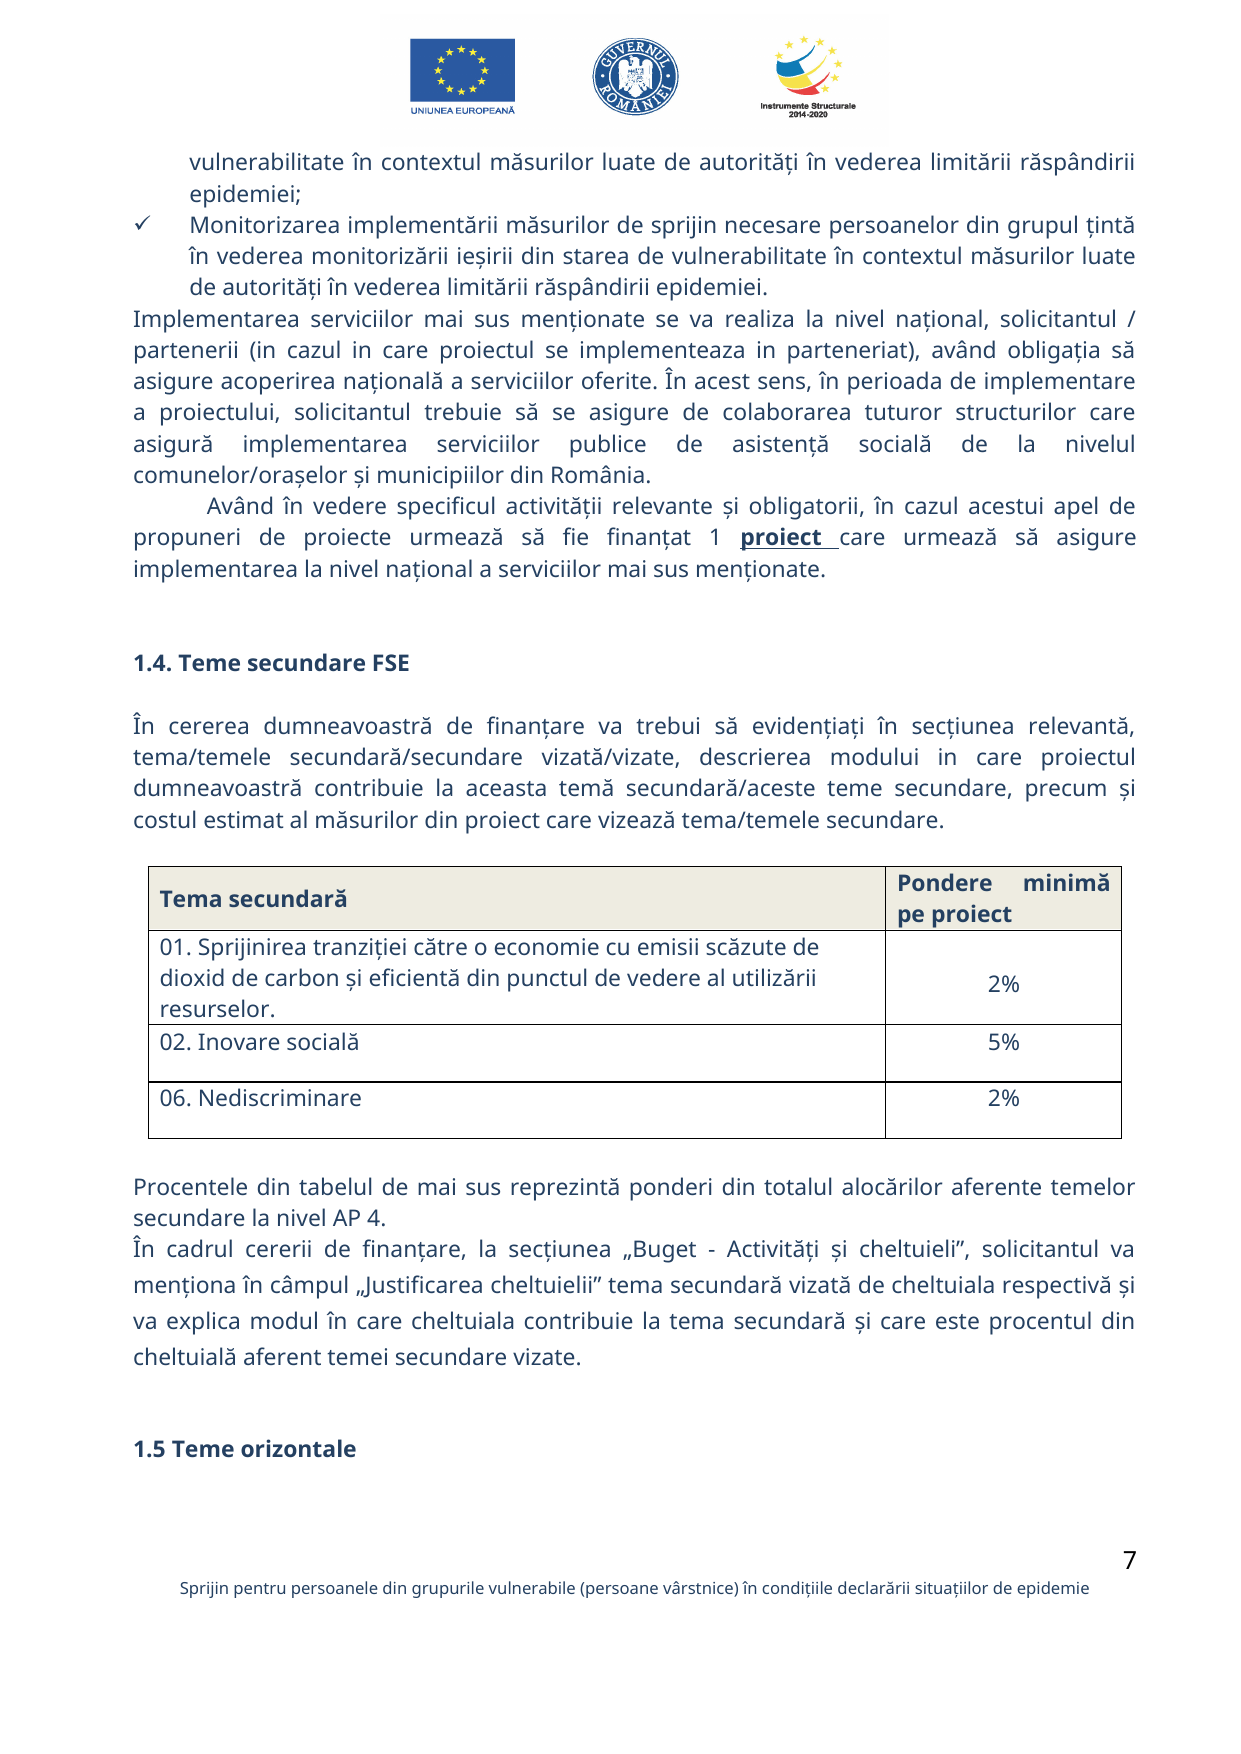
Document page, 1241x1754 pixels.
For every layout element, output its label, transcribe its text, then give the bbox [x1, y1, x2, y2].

text Având în vedere specificul activității relevante și obligatorii, în cazul acestui apel de propuneri de proiecte urmează să fie finanțat 1 proiect care urmează să asigure implementarea la nivel național a serviciilor mai sus menționate. [133, 490, 1137, 584]
table_cell 2% [886, 1083, 1121, 1138]
table_cell 5% [886, 1025, 1121, 1081]
table_cell 02. Inovare socială [149, 1025, 885, 1081]
subtitle 1.5 Teme orizontale [133, 1433, 1137, 1464]
table_cell 2% [886, 931, 1121, 1024]
picture [380, 14, 890, 147]
table_header Tema secundară [149, 867, 885, 929]
subtitle 1.4. Teme secundare FSE [133, 647, 1137, 678]
table_cell 01. Sprijinirea tranziției către o economie cu emisii scăzute de dioxid de carbon și eficientă din punctul de vedere al utilizării resurselor. [149, 931, 885, 1024]
table_header Pondere minimă pe proiect [886, 867, 1121, 929]
list Monitorizarea implementării măsurilor de sprijin necesare persoanelor din grupul țintă în vederea monitorizării ieșirii din starea de vulnerabilitate în contextul măsurilor luate de autorități în vederea limitării răspândirii epidemiei. [133, 209, 1137, 303]
text În cadrul cererii de finanțare, la secțiunea „Buget - Activități și cheltuieli”, solicitantul va menționa în câmpul „Justificarea cheltuielii” tema secundară vizată de cheltuiala respectivă și va explica modul în care cheltuiala contribuie la tema secundară și care este procentul din cheltuială aferent temei secundare vizate. [133, 1233, 1137, 1372]
text Procentele din tabelul de mai sus reprezintă ponderi din totalul alocărilor aferente temelor secundare la nivel AP 4. [133, 1171, 1137, 1233]
table_cell 06. Nediscriminare [149, 1083, 885, 1138]
text Implementarea serviciilor mai sus menționate se va realiza la nivel național, solicitantul / partenerii (in cazul in care proiectul se implementeaza in parteneriat), având obligația să asigure acoperirea națională a serviciilor oferite. În acest sens, în perioada de implementare a proiectului, solicitantul trebuie să se asigure de colaborarea tuturor structurilor care asigură implementarea serviciilor publice de asistență socială de la nivelul comunelor/orașelor și municipiilor din România. [133, 303, 1137, 490]
text În cererea dumneavoastră de finanțare va trebui să evidențiați în secțiunea relevantă, tema/temele secundară/secundare vizată/vizate, descrierea modului in care proiectul dumneavoastră contribuie la aceasta temă secundară/aceste teme secundare, precum și costul estimat al măsurilor din proiect care vizează tema/temele secundare. [133, 710, 1137, 835]
